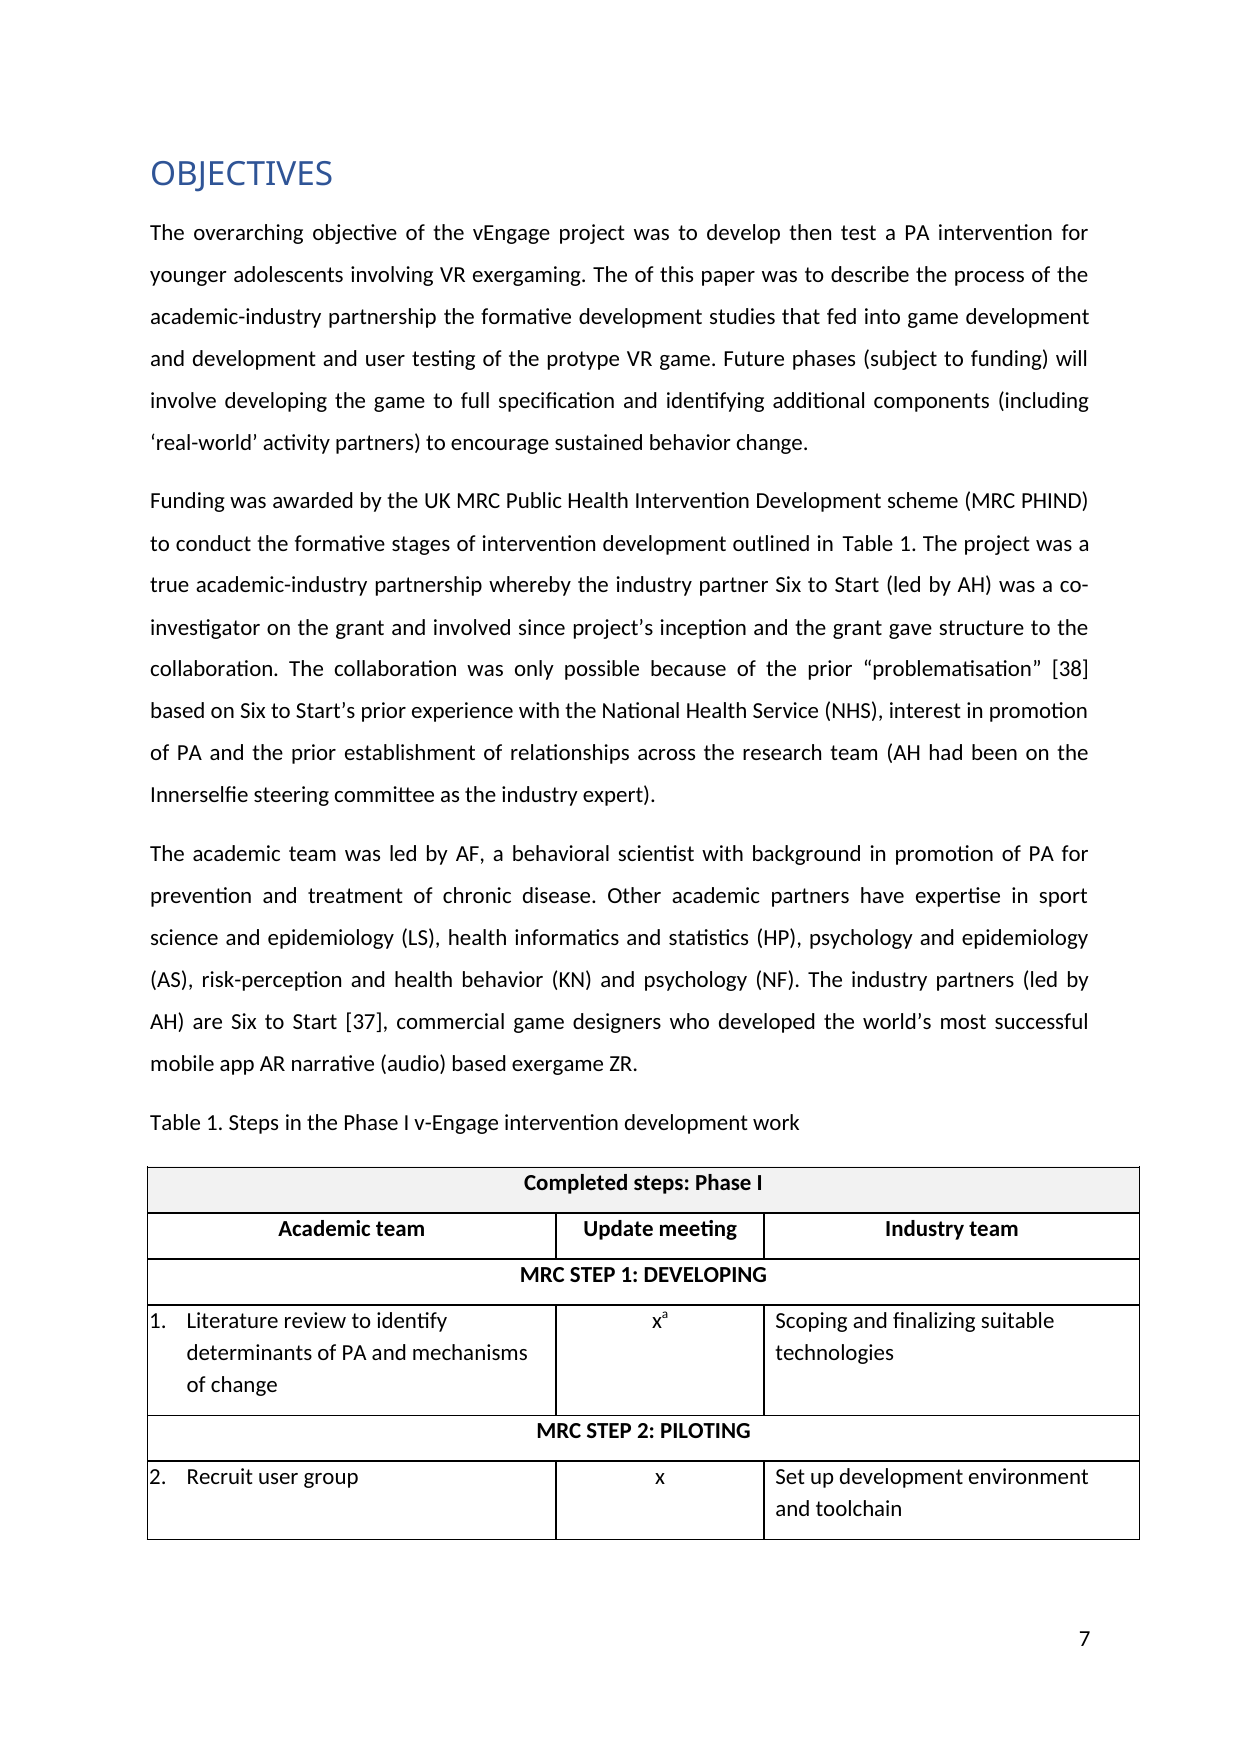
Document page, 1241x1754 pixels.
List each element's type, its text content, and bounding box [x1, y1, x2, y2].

table_cell xa [557, 1306, 763, 1414]
table_cell MRC STEP 2: PILOTING [148, 1416, 1139, 1460]
table_cell Recruit user group [148, 1462, 555, 1538]
text Funding was awarded by the UK MRC Public Health Intervention Development scheme (MRC PHIND) to conduct the formative stages of intervention development outlined in Table 1. The project was a true academic-industry partnership whereby the industry partner Six to Start (led by AH) was a co-investigator on the grant and involved since project’s inception and the grant gave structure to the collaboration. The collaboration was only possible because of the prior “problematisation” [38] based on Six to Start’s prior experience with the National Health Service (NHS), interest in promotion of PA and the prior establishment of relationships across the research team (AH had been on the Innerselfie steering committee as the industry expert). [150, 487, 1090, 808]
table_header Completed steps: Phase I [148, 1168, 1139, 1212]
table_cell Update meeting [557, 1214, 763, 1258]
table_cell Literature review to identify determinants of PA and mechanisms of change [148, 1306, 555, 1414]
text The academic team was led by AF, a behavioral scientist with background in promotion of PA for prevention and treatment of chronic disease. Other academic partners have expertise in sport science and epidemiology (LS), health informatics and statistics (HP), psychology and epidemiology (AS), risk-perception and health behavior (KN) and psychology (NF). The industry partners (led by AH) are Six to Start [37], commercial game designers who developed the world’s most successful mobile app AR narrative (audio) based exergame ZR. [150, 839, 1090, 1077]
table_cell Set up development environment and toolchain [765, 1462, 1139, 1538]
subtitle OBJECTIVES [150, 150, 1090, 195]
table_cell Academic team [148, 1214, 555, 1258]
text The overarching objective of the vEngage project was to develop then test a PA intervention for younger adolescents involving VR exergaming. The of this paper was to describe the process of the academic-industry partnership the formative development studies that fed into game development and development and user testing of the protype VR game. Future phases (subject to funding) will involve developing the game to full specification and identifying additional components (including ‘real-world’ activity partners) to encourage sustained behavior change. [150, 218, 1090, 456]
table_cell Scoping and finalizing suitable technologies [765, 1306, 1139, 1414]
table_cell Industry team [765, 1214, 1139, 1258]
text Table 1. Steps in the Phase I v-Engage intervention development work [150, 1108, 1090, 1136]
table_cell x [557, 1462, 763, 1538]
table_cell MRC STEP 1: DEVELOPING [148, 1260, 1139, 1304]
